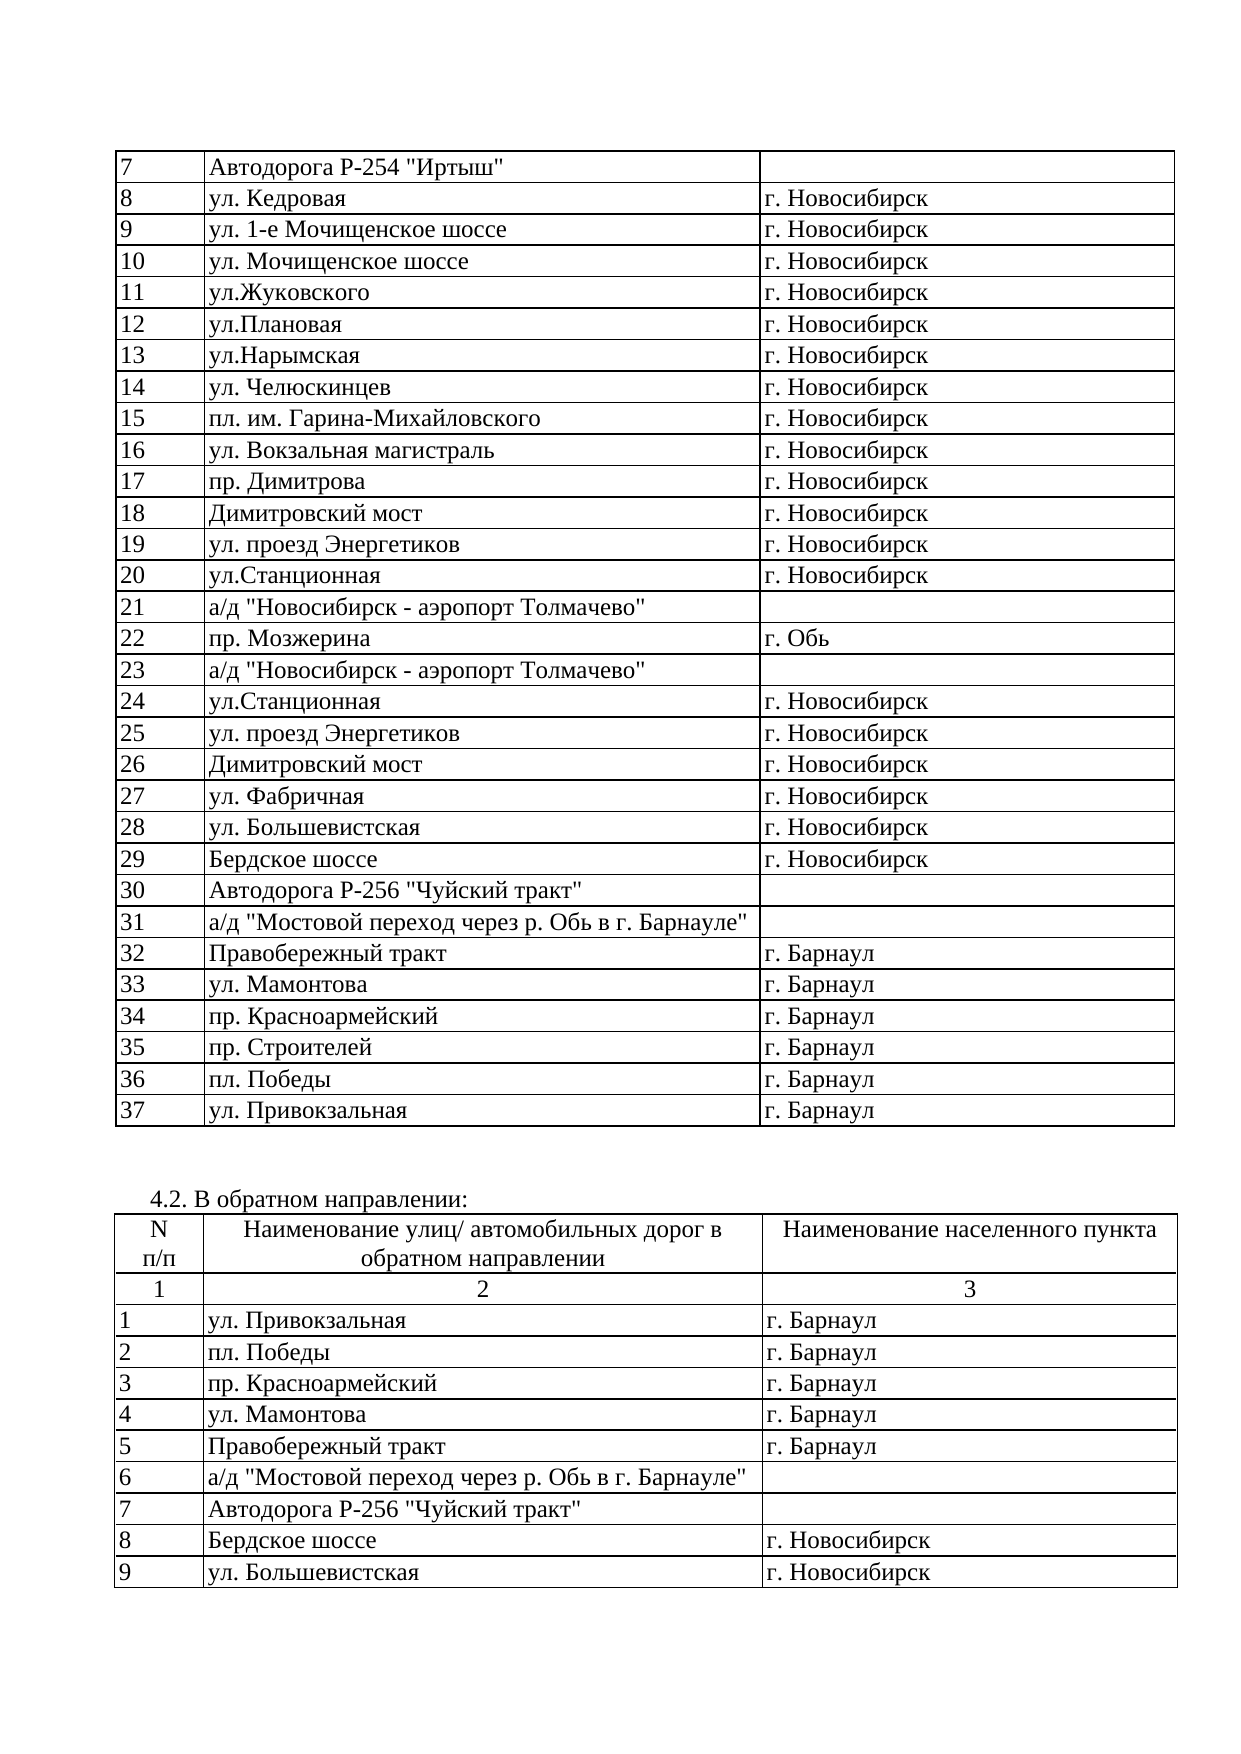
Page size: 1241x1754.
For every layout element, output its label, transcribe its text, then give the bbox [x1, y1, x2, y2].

table_cell ул. Большевистская [204, 1557, 762, 1587]
table_cell г. Барнаул [763, 1335, 1177, 1366]
table_cell [763, 1492, 1177, 1524]
table_cell г. Новосибирск [761, 435, 1174, 464]
table_cell 5 [115, 1430, 203, 1461]
table_header Наименование улиц/ автомобильных дорог в обратном направлении [204, 1215, 762, 1272]
table_cell 8 [115, 1525, 203, 1555]
table_cell ул. Большевистская [205, 812, 759, 842]
table_cell г. Барнаул [761, 1032, 1174, 1062]
table_cell 31 [117, 907, 204, 936]
table_cell г. Новосибирск [761, 561, 1174, 590]
table_cell а/д "Мостовой переход через р. Обь в г. Барнауле" [204, 1462, 762, 1492]
table_cell 35 [117, 1032, 204, 1062]
table_cell ул. Привокзальная [205, 1095, 759, 1125]
table_cell 23 [117, 655, 204, 685]
table_cell 10 [117, 246, 204, 276]
table_cell г. Новосибирск [761, 277, 1174, 307]
table_cell г. Барнаул [761, 1064, 1174, 1094]
table_cell 15 [117, 403, 204, 433]
table_cell 14 [117, 372, 204, 402]
table_cell Автодорога Р-254 "Иртыш" [205, 152, 759, 181]
table_cell ул. Фабричная [205, 781, 759, 811]
table_cell г. Барнаул [761, 970, 1174, 999]
table_cell [763, 1461, 1177, 1492]
table_cell а/д "Новосибирск - аэропорт Толмачево" [205, 592, 759, 622]
table_cell 8 [117, 183, 204, 213]
table_cell Бердское шоссе [205, 844, 759, 873]
table_cell 7 [117, 152, 204, 181]
table_cell пр. Красноармейский [204, 1368, 762, 1398]
table_cell 34 [117, 1001, 204, 1031]
table_cell 27 [117, 781, 204, 811]
table_cell г. Новосибирск [761, 686, 1174, 716]
table_cell ул. Мамонтова [204, 1400, 762, 1429]
table_cell г. Новосибирск [761, 718, 1174, 748]
table_cell 3 [115, 1368, 203, 1398]
table_cell г. Барнаул [763, 1366, 1177, 1398]
table_cell г. Новосибирск [761, 529, 1174, 559]
table_cell г. Барнаул [761, 1001, 1174, 1031]
table_cell г. Новосибирск [761, 749, 1174, 779]
table_cell г. Новосибирск [761, 215, 1174, 244]
table_cell [761, 875, 1174, 905]
table_cell г. Барнаул [761, 938, 1174, 968]
table_cell 20 [117, 561, 204, 590]
table_cell 26 [117, 749, 204, 779]
table_cell 9 [115, 1556, 203, 1587]
table_cell 19 [117, 529, 204, 559]
table_cell 9 [117, 215, 204, 244]
table_cell 22 [117, 623, 204, 653]
table_cell ул. Привокзальная [204, 1305, 762, 1335]
table_cell г. Барнаул [761, 1095, 1174, 1125]
table_header Наименование населенного пункта [763, 1215, 1177, 1272]
table_cell 2 [204, 1274, 762, 1303]
table_cell ул. Кедровая [205, 183, 759, 213]
table_cell 3 [763, 1272, 1177, 1303]
table_cell пр. Строителей [205, 1032, 759, 1062]
text 4.2. В обратном направлении: [150, 1184, 1090, 1213]
table_cell г. Новосибирск [763, 1524, 1177, 1555]
table_cell 11 [117, 277, 204, 307]
table_cell г. Новосибирск [761, 466, 1174, 496]
table_cell 17 [117, 466, 204, 496]
table_cell 1 [115, 1305, 203, 1335]
table_cell г. Новосибирск [761, 403, 1174, 433]
table_cell 32 [117, 938, 204, 968]
table_cell [761, 592, 1174, 622]
table_cell г. Новосибирск [761, 372, 1174, 402]
table_cell ул. Мочищенское шоссе [205, 246, 759, 276]
table_cell 29 [117, 844, 204, 873]
table_cell а/д "Новосибирск - аэропорт Толмачево" [205, 655, 759, 685]
table_cell пл. им. Гарина-Михайловского [205, 403, 759, 433]
table_cell пр. Мозжерина [205, 623, 759, 653]
table_cell ул. проезд Энергетиков [205, 529, 759, 559]
table_cell г. Новосибирск [761, 309, 1174, 339]
table_cell пр. Красноармейский [205, 1001, 759, 1031]
table_cell г. Новосибирск [761, 844, 1174, 873]
table_cell г. Новосибирск [761, 340, 1174, 370]
table_cell 33 [117, 970, 204, 999]
table_cell г. Новосибирск [761, 498, 1174, 527]
table_cell ул.Нарымская [205, 340, 759, 370]
table_cell 7 [115, 1493, 203, 1524]
table_cell [761, 907, 1174, 936]
table_cell ул.Станционная [205, 686, 759, 716]
table_cell 1 [115, 1273, 203, 1303]
table_cell пл. Победы [205, 1064, 759, 1094]
table_cell а/д "Мостовой переход через р. Обь в г. Барнауле" [205, 907, 759, 936]
table_cell ул. Челюскинцев [205, 372, 759, 402]
table_cell 28 [117, 812, 204, 842]
table_cell г. Барнаул [763, 1398, 1177, 1429]
table_cell г. Новосибирск [761, 246, 1174, 276]
table_cell 25 [117, 718, 204, 748]
table_cell 30 [117, 875, 204, 905]
table_cell 4 [115, 1399, 203, 1429]
table_cell 6 [115, 1462, 203, 1492]
table_cell 2 [115, 1336, 203, 1366]
table_cell пр. Димитрова [205, 466, 759, 496]
table_cell 21 [117, 592, 204, 622]
table_cell Автодорога Р-256 "Чуйский тракт" [205, 875, 759, 905]
table_cell Бердское шоссе [204, 1525, 762, 1555]
table_cell Димитровский мост [205, 749, 759, 779]
table_cell г. Обь [761, 623, 1174, 653]
table_cell 12 [117, 309, 204, 339]
table_cell 36 [117, 1064, 204, 1094]
table_cell г. Новосибирск [761, 812, 1174, 842]
table_cell Димитровский мост [205, 498, 759, 527]
table_cell Автодорога Р-256 "Чуйский тракт" [204, 1494, 762, 1524]
table_cell ул.Плановая [205, 309, 759, 339]
table_cell ул. 1-е Мочищенское шоссе [205, 215, 759, 244]
table_cell ул. проезд Энергетиков [205, 718, 759, 748]
table_cell 24 [117, 686, 204, 716]
table_cell ул.Станционная [205, 561, 759, 590]
table_cell г. Барнаул [763, 1304, 1177, 1335]
table_cell Правобережный тракт [204, 1431, 762, 1461]
table_cell 18 [117, 498, 204, 527]
table_cell ул. Мамонтова [205, 970, 759, 999]
table_cell г. Новосибирск [761, 183, 1174, 213]
table_cell ул. Вокзальная магистраль [205, 435, 759, 464]
table_cell пл. Победы [204, 1337, 762, 1366]
table_cell Правобережный тракт [205, 938, 759, 968]
table_cell 13 [117, 340, 204, 370]
table_cell г. Новосибирск [761, 781, 1174, 811]
table_cell г. Новосибирск [763, 1555, 1177, 1587]
table_header N п/п [115, 1215, 203, 1272]
table_cell 16 [117, 435, 204, 464]
table_cell ул.Жуковского [205, 277, 759, 307]
table_cell 37 [117, 1095, 204, 1125]
table_cell г. Барнаул [763, 1429, 1177, 1461]
table_cell [761, 655, 1174, 685]
table_cell [761, 152, 1174, 181]
